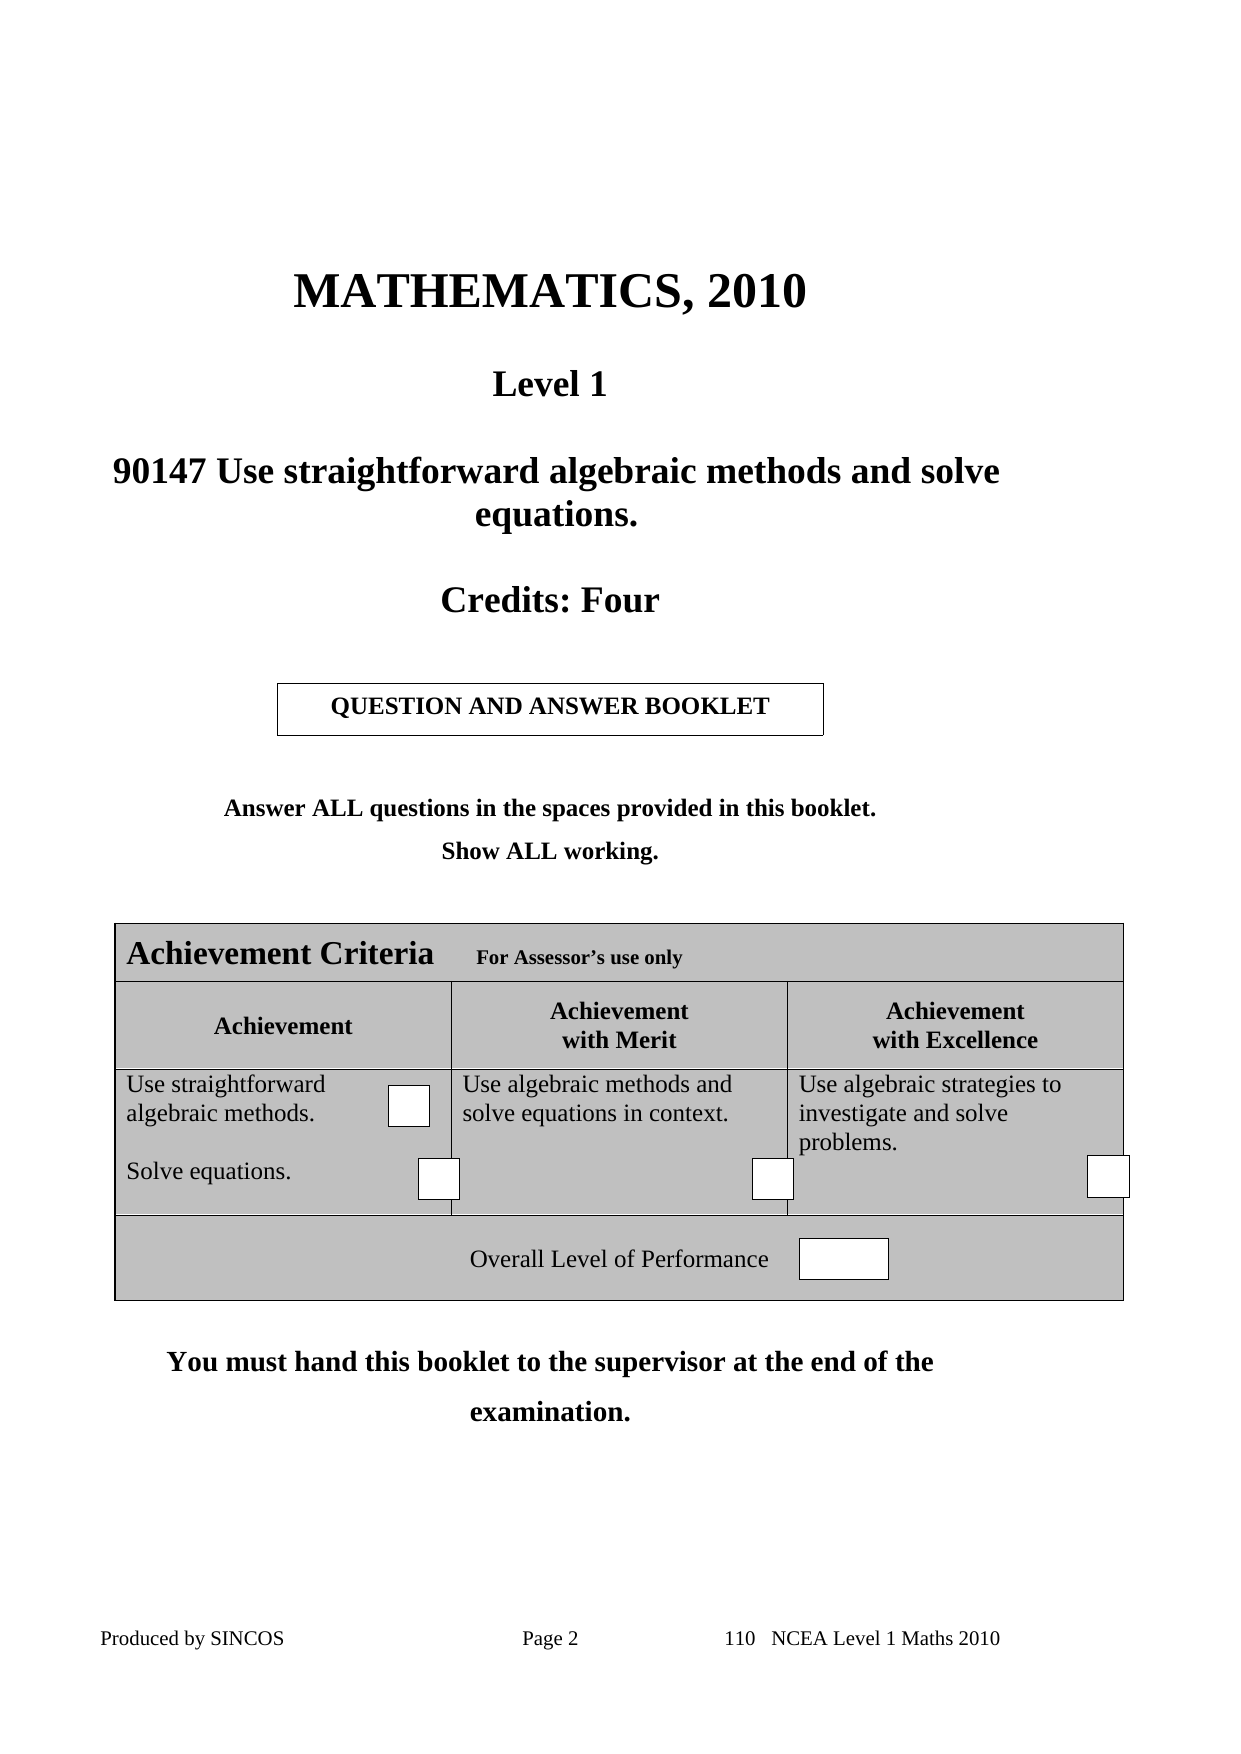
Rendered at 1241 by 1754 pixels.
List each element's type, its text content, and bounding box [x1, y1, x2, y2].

text MATHEMATICS, 2010 [96, 261, 1004, 319]
table_cell Achievement with Merit [452, 982, 787, 1068]
table_cell Overall Level of Performance [116, 1216, 1123, 1300]
subtitle 90147 Use straightforward algebraic methods and solve equations. [109, 448, 1004, 534]
table_cell Achievement [116, 982, 451, 1068]
table_cell Use straightforward algebraic methods. Solve equations. [116, 1070, 451, 1214]
text Show ALL working. [96, 836, 1004, 865]
table_cell Use algebraic strategies to investigate and solve problems. [788, 1070, 1123, 1214]
text Answer ALL questions in the spaces provided in this booklet. [96, 793, 1004, 822]
subtitle Credits: Four [96, 577, 1004, 621]
table_cell Achievement with Excellence [788, 982, 1123, 1068]
table_cell Use algebraic methods and solve equations in context. [452, 1070, 787, 1214]
text You must hand this booklet to the supervisor at the end of the examination. [96, 1344, 1004, 1428]
table_header Achievement Criteria For Assessor’s use only [116, 924, 1123, 981]
subtitle Level 1 [96, 362, 1004, 405]
